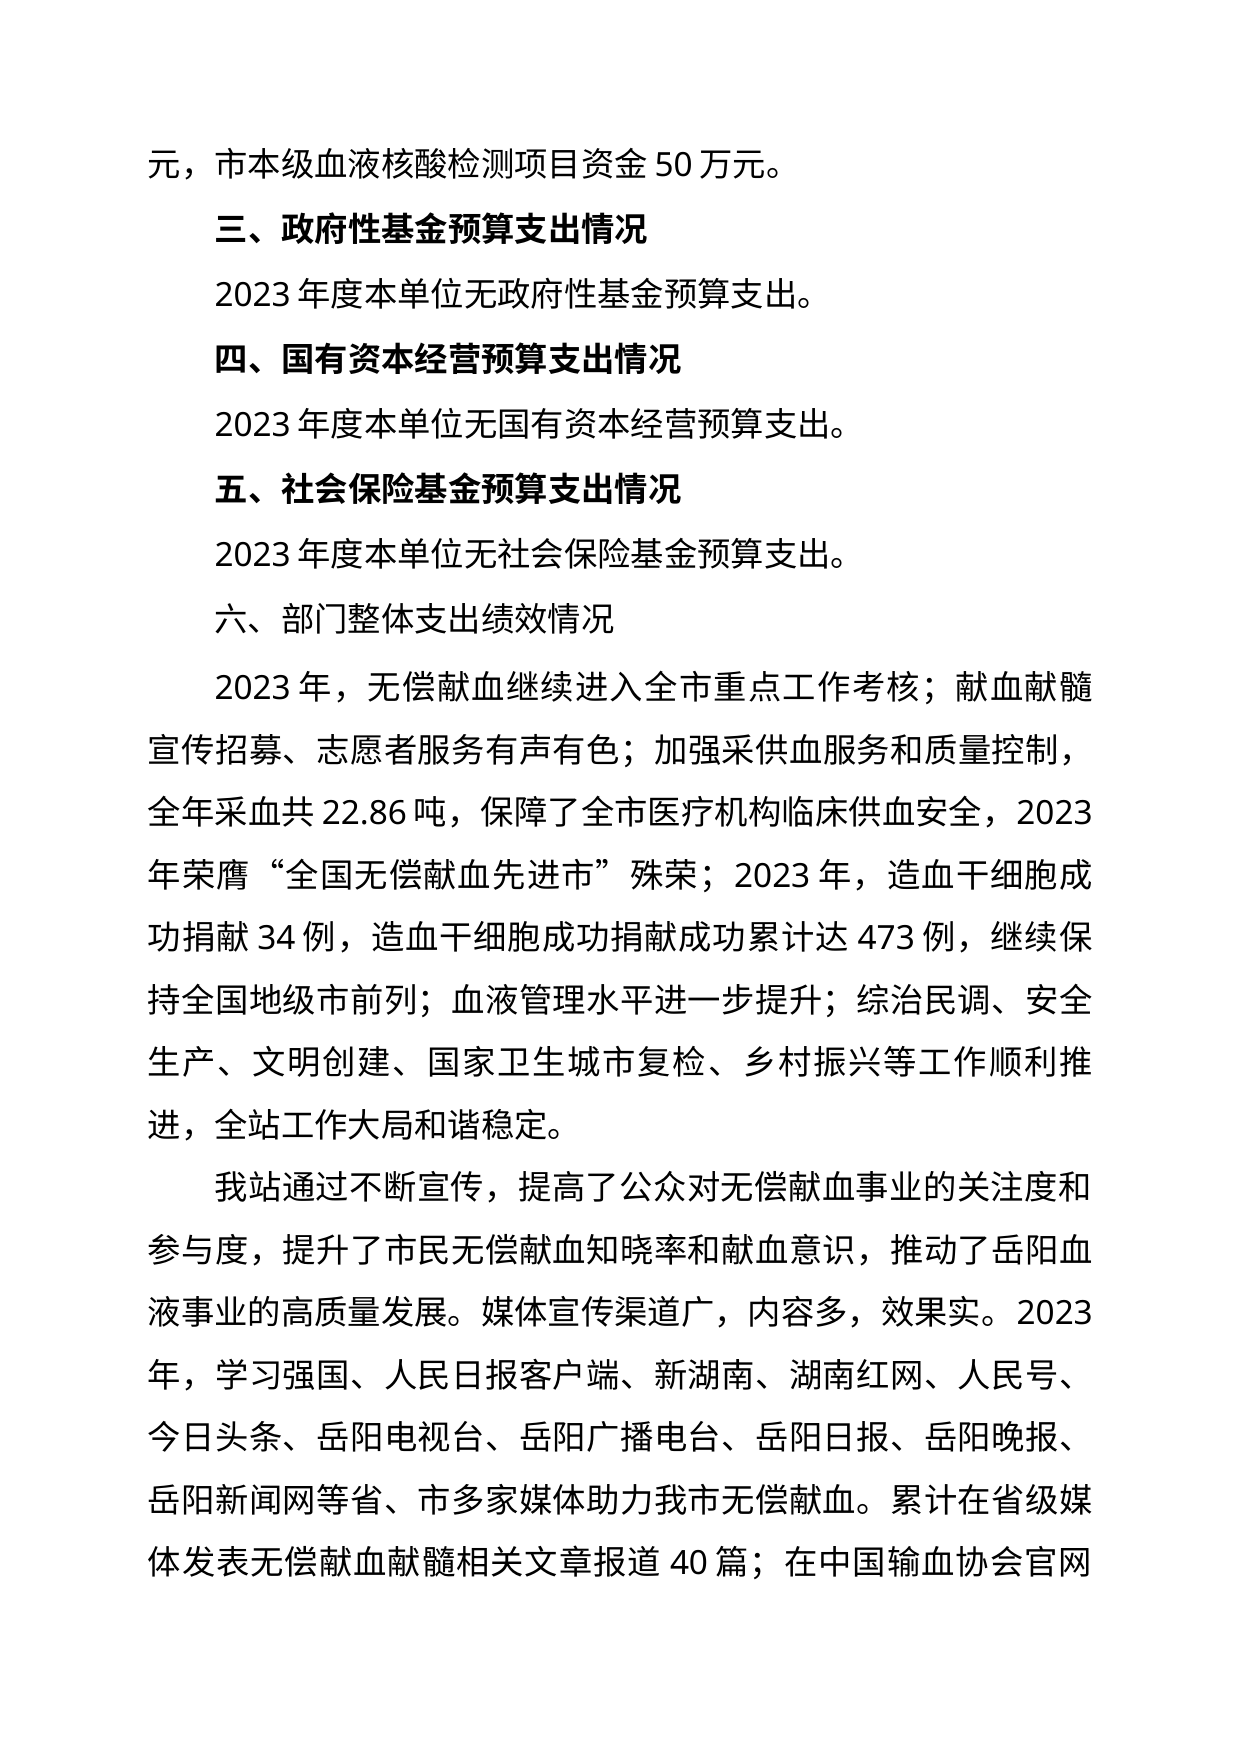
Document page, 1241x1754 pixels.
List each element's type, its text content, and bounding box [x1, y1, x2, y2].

text 三、政府性基金预算支出情况 [148, 194, 1093, 259]
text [148, 1149, 1093, 1587]
text 四、国有资本经营预算支出情况 [148, 324, 1093, 389]
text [148, 129, 1093, 194]
text 2023年度本单位无国有资本经营预算支出。 [148, 389, 1093, 454]
text 六、部门整体支出绩效情况 [148, 584, 1093, 649]
list 2023年度本单位无社会保险基金预算支出。 [148, 519, 1093, 584]
list 社会保险基金预算支出情况 [148, 454, 1093, 519]
text 2023年度本单位无政府性基金预算支出。 [148, 259, 1093, 324]
text 2023年，无偿献血继续进入全市重点工作考核；献血献髓宣传招募、志愿者服务有声有色；加强采供血服务和质量控制，全年采血共22.86吨，保障了全市医疗机构临床供血安全，2023年荣膺“全国无偿献血先进市”殊荣；2023年，造血干细胞成功捐献34例，造血干细胞成功捐献成功累计达473例，继续保持全国地级市前列；血液管理水平进一步提升；综治民调、安全生产、文明创建、国家卫生城市复检、乡村振兴等工作顺利推进，全站工作大局和谐稳定。 [148, 649, 1093, 1149]
